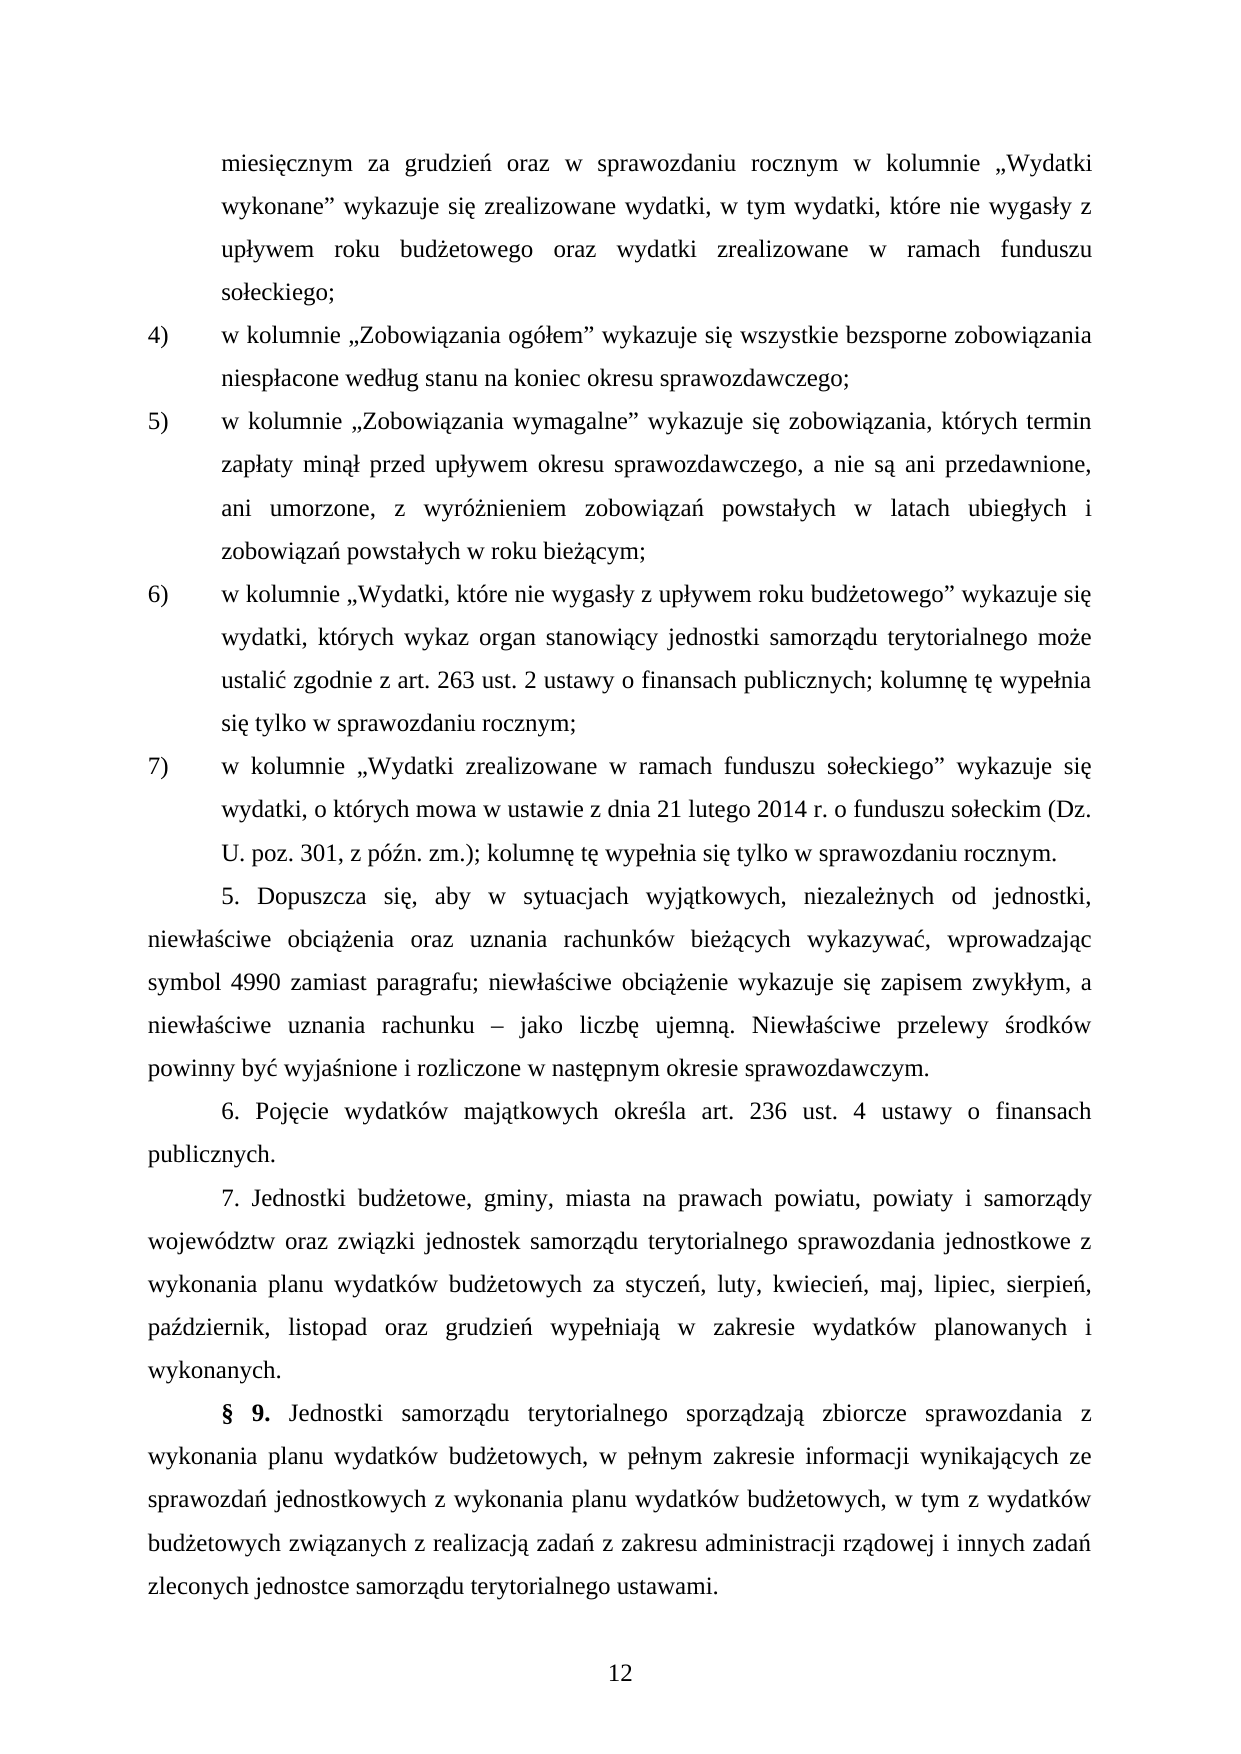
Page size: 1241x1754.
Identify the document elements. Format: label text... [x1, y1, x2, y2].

text 5. Dopuszcza się, aby w sytuacjach wyjątkowych, niezależnych od jednostki, niewłaściwe obciążenia oraz uznania rachunków bieżących wykazywać, wprowadzając symbol 4990 zamiast paragrafu; niewłaściwe obciążenie wykazuje się zapisem zwykłym, a niewłaściwe uznania rachunku – jako liczbę ujemną. Niewłaściwe przelewy środków powinny być wyjaśnione i rozliczone w następnym okresie sprawozdawczym. [148, 881, 1092, 1082]
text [148, 148, 1092, 306]
text 4) w kolumnie „Zobowiązania ogółem” wykazuje się wszystkie bezsporne zobowiązania niespłacone według stanu na koniec okresu sprawozdawczego; [148, 320, 1092, 392]
text § 9. Jednostki samorządu terytorialnego sporządzają zbiorcze sprawozdania z wykonania planu wydatków budżetowych, w pełnym zakresie informacji wynikających ze sprawozdań jednostkowych z wykonania planu wydatków budżetowych, w tym z wydatków budżetowych związanych z realizacją zadań z zakresu administracji rządowej i innych zadań zleconych jednostce samorządu terytorialnego ustawami. [148, 1398, 1092, 1599]
text 6) w kolumnie „Wydatki, które nie wygasły z upływem roku budżetowego” wykazuje się wydatki, których wykaz organ stanowiący jednostki samorządu terytorialnego może ustalić zgodnie z art. 263 ust. 2 ustawy o finansach publicznych; kolumnę tę wypełnia się tylko w sprawozdaniu rocznym; [148, 579, 1092, 737]
text 7. Jednostki budżetowe, gminy, miasta na prawach powiatu, powiaty i samorządy województw oraz związki jednostek samorządu terytorialnego sprawozdania jednostkowe z wykonania planu wydatków budżetowych za styczeń, luty, kwiecień, maj, lipiec, sierpień, październik, listopad oraz grudzień wypełniają w zakresie wydatków planowanych i wykonanych. [148, 1183, 1092, 1384]
text 5) w kolumnie „Zobowiązania wymagalne” wykazuje się zobowiązania, których termin zapłaty minął przed upływem okresu sprawozdawczego, a nie są ani przedawnione, ani umorzone, z wyróżnieniem zobowiązań powstałych w latach ubiegłych i zobowiązań powstałych w roku bieżącym; [148, 406, 1092, 564]
text 7) w kolumnie „Wydatki zrealizowane w ramach funduszu sołeckiego” wykazuje się wydatki, o których mowa w ustawie z dnia 21 lutego 2014 r. o funduszu sołeckim (Dz. U. poz. 301, z późn. zm.); kolumnę tę wypełnia się tylko w sprawozdaniu rocznym. [148, 751, 1092, 866]
text 6. Pojęcie wydatków majątkowych określa art. 236 ust. 4 ustawy o finansach publicznych. [148, 1096, 1092, 1168]
